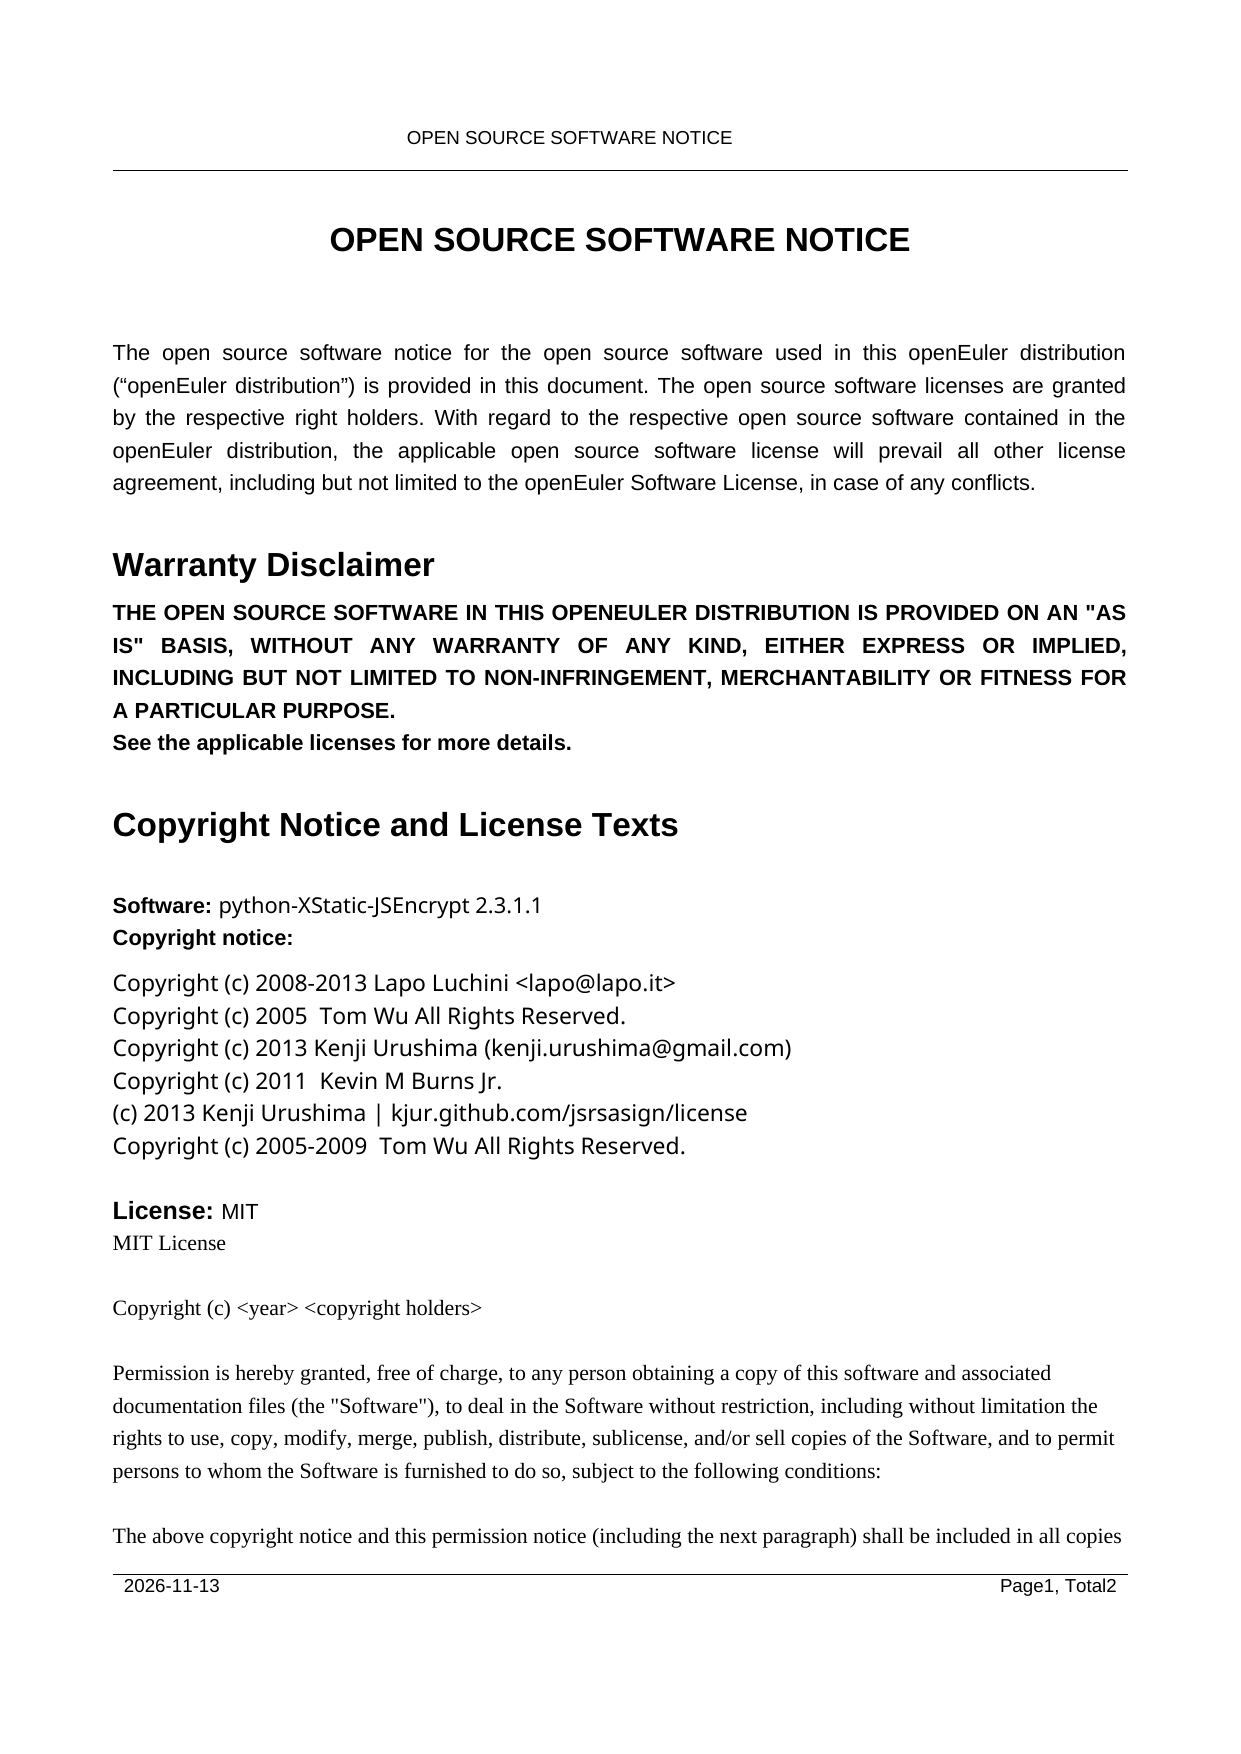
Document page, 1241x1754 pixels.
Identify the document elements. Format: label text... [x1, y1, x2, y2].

text License: MIT [112, 1194, 1128, 1226]
text Copyright Notice and License Texts [112, 791, 1128, 856]
text Copyright (c) 2008-2013 Lapo Luchini <lapo@lapo.it> Copyright (c) 2005 Tom Wu All Rights Reserved. Copyright (c) 2013 Kenji Urushima (kenji.urushima@gmail.com) Copyright (c) 2011 Kevin M Burns Jr. (c) 2013 Kenji Urushima | kjur.github.com/jsrsasign/license Copyright (c) 2005-2009 Tom Wu All Rights Reserved. [112, 966, 1128, 1194]
title Software: python-XStatic-JSEncrypt 2.3.1.1 [112, 889, 1128, 921]
text OPEN SOURCE SOFTWARE NOTICE [112, 206, 1128, 271]
text Copyright notice: [112, 921, 1128, 954]
text The open source software notice for the open source software used in this openEuler distribution (“openEuler distribution”) is provided in this document. The open source software licenses are granted by the respective right holders. With regard to the respective open source software contained in the openEuler distribution, the applicable open source software license will prevail all other license agreement, including but not limited to the openEuler Software License, in case of any conflicts. [112, 336, 1128, 499]
text THE OPEN SOURCE SOFTWARE IN THIS OPENEULER DISTRIBUTION IS PROVIDED ON AN "AS IS" BASIS, WITHOUT ANY WARRANTY OF ANY KIND, EITHER EXPRESS OR IMPLIED, INCLUDING BUT NOT LIMITED TO NON-INFRINGEMENT, MERCHANTABILITY OR FITNESS FOR A PARTICULAR PURPOSE. See the applicable licenses for more details. [112, 596, 1128, 759]
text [112, 1226, 1128, 1551]
text Warranty Disclaimer [112, 531, 1128, 596]
